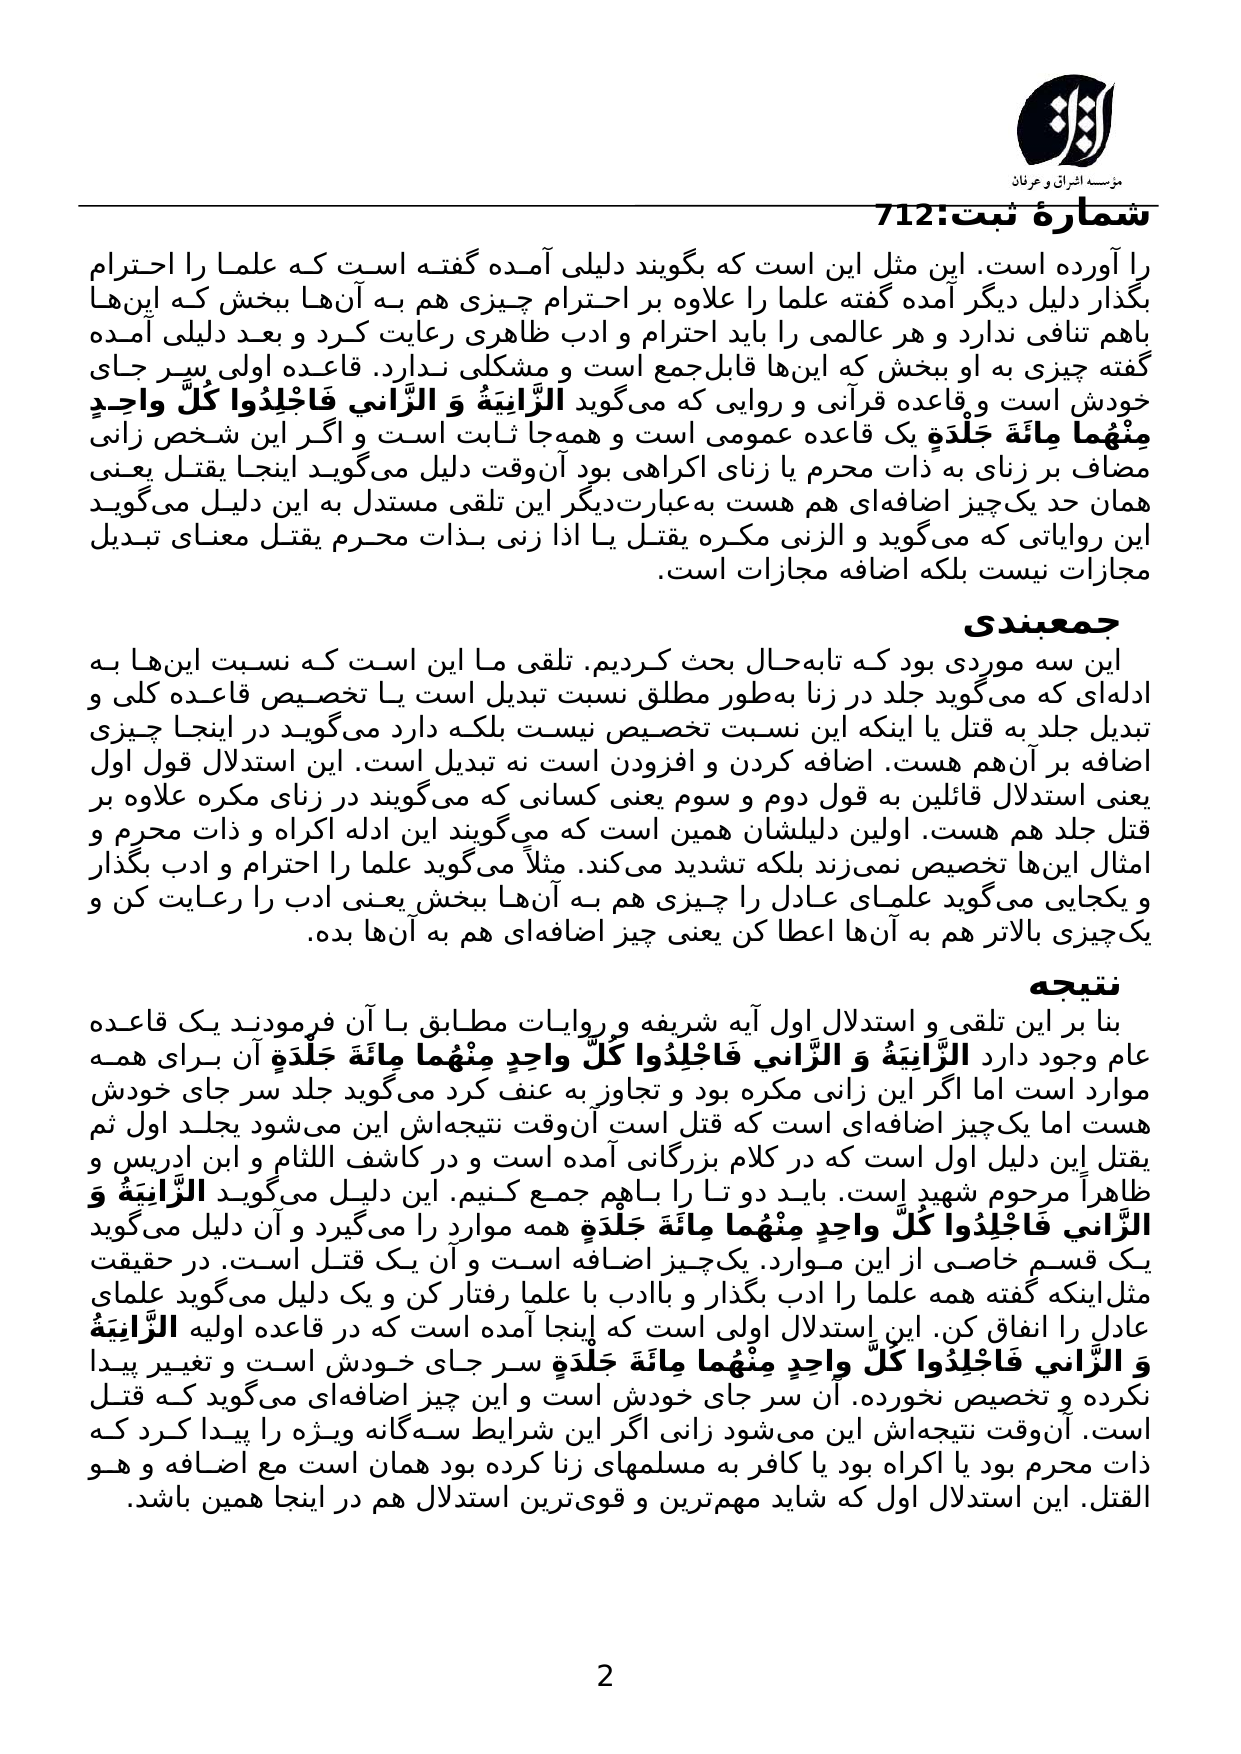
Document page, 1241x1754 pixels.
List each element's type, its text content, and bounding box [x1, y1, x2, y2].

subtitle نتیجه [89, 961, 1152, 1004]
picture [1008, 73, 1123, 191]
subtitle جمعبندی [89, 599, 1152, 643]
text این سه موردی بود که تابه‌حال بحث کردیم. تلقی ما این است که نسبت این‌ها به ادله‌ای که می‌گوید جلد در زنا به‌طور مطلق نسبت تبدیل است یا تخصیص قاعده کلی و تبدیل جلد به قتل یا اینکه این نسبت تخصیص نیست بلکه دارد می‌گوید در اینجا چیزی اضافه بر آن‌هم هست. اضافه کردن و افزودن است نه تبدیل است. این استدلال قول اول یعنی استدلال قائلین به قول دوم و سوم یعنی کسانی که می‌گویند در زنای مکره علاوه بر قتل جلد هم هست. اولین دلیلشان‌ همین است که می‌گویند این ادله اکراه و ذات محرم و امثال این‌ها تخصیص نمی‌زند بلکه تشدید می‌کند. مثلاً می‌گوید علما را احترام و ادب بگذار و یکجایی می‌گوید علمای عادل را چیزی هم به آن‌ها ببخش یعنی ادب را رعایت کن و یک‌چیزی بالاتر هم به آن‌ها اعطا کن یعنی چیز اضافه‌ای هم به آن‌ها بده. [89, 643, 1152, 948]
text بنا بر این تلقی و استدلال اول آیه شریفه و روایات مطابق با آن فرمودند یک قاعده عام وجود دارد الزَّانِيَةُ وَ الزَّاني‏ فَاجْلِدُوا كُلَّ واحِدٍ مِنْهُما مِائَةَ جَلْدَةٍ آن برای همه موارد است اما اگر این زانی مکره بود و تجاوز به عنف کرد می‌گوید جلد سر جای خودش هست اما یک‌چیز اضافه‌ای است که قتل است آن‌وقت نتیجه‌اش این می‌شود یجلد اول ثم یقتل این دلیل اول است که در کلام بزرگانی آمده است و در کاشف اللثام و ابن ادریس و ظاهراً مرحوم شهید است. باید دو تا را باهم جمع کنیم. این دلیل می‌گوید الزَّانِيَةُ وَ الزَّاني‏ فَاجْلِدُوا كُلَّ واحِدٍ مِنْهُما مِائَةَ جَلْدَةٍ همه موارد را می‌گیرد و آن دلیل می‌گوید یک قسم خاصی از این موارد. یک‌چیز اضافه‌ است و آن یک قتل است. در حقیقت مثل‌اینکه گفته همه علما را ادب بگذار و باادب با علما رفتار کن و یک دلیل می‌گوید علمای عادل را انفاق کن. این استدلال اولی است که اینجا آمده است که در قاعده اولیه الزَّانِيَةُ وَ الزَّاني‏ فَاجْلِدُوا كُلَّ واحِدٍ مِنْهُما مِائَةَ جَلْدَةٍ سر جای خودش است و تغییر پیدا نکرده و تخصیص نخورده. آن سر جای خودش است و این چیز اضافه‌ای می‌گوید که قتل است. آن‌وقت نتیجه‌اش این می‌شود زانی اگر این شرایط سه‌گانه ویژه را پیدا کرد که ذات محرم بود یا اکراه بود یا کافر به مسلمهای زنا کرده بود همان است مع اضافه و هو القتل. این استدلال اول که شاید مهم‌ترین و قوی‌ترین استدلال هم در اینجا همین باشد. [89, 1004, 1152, 1514]
